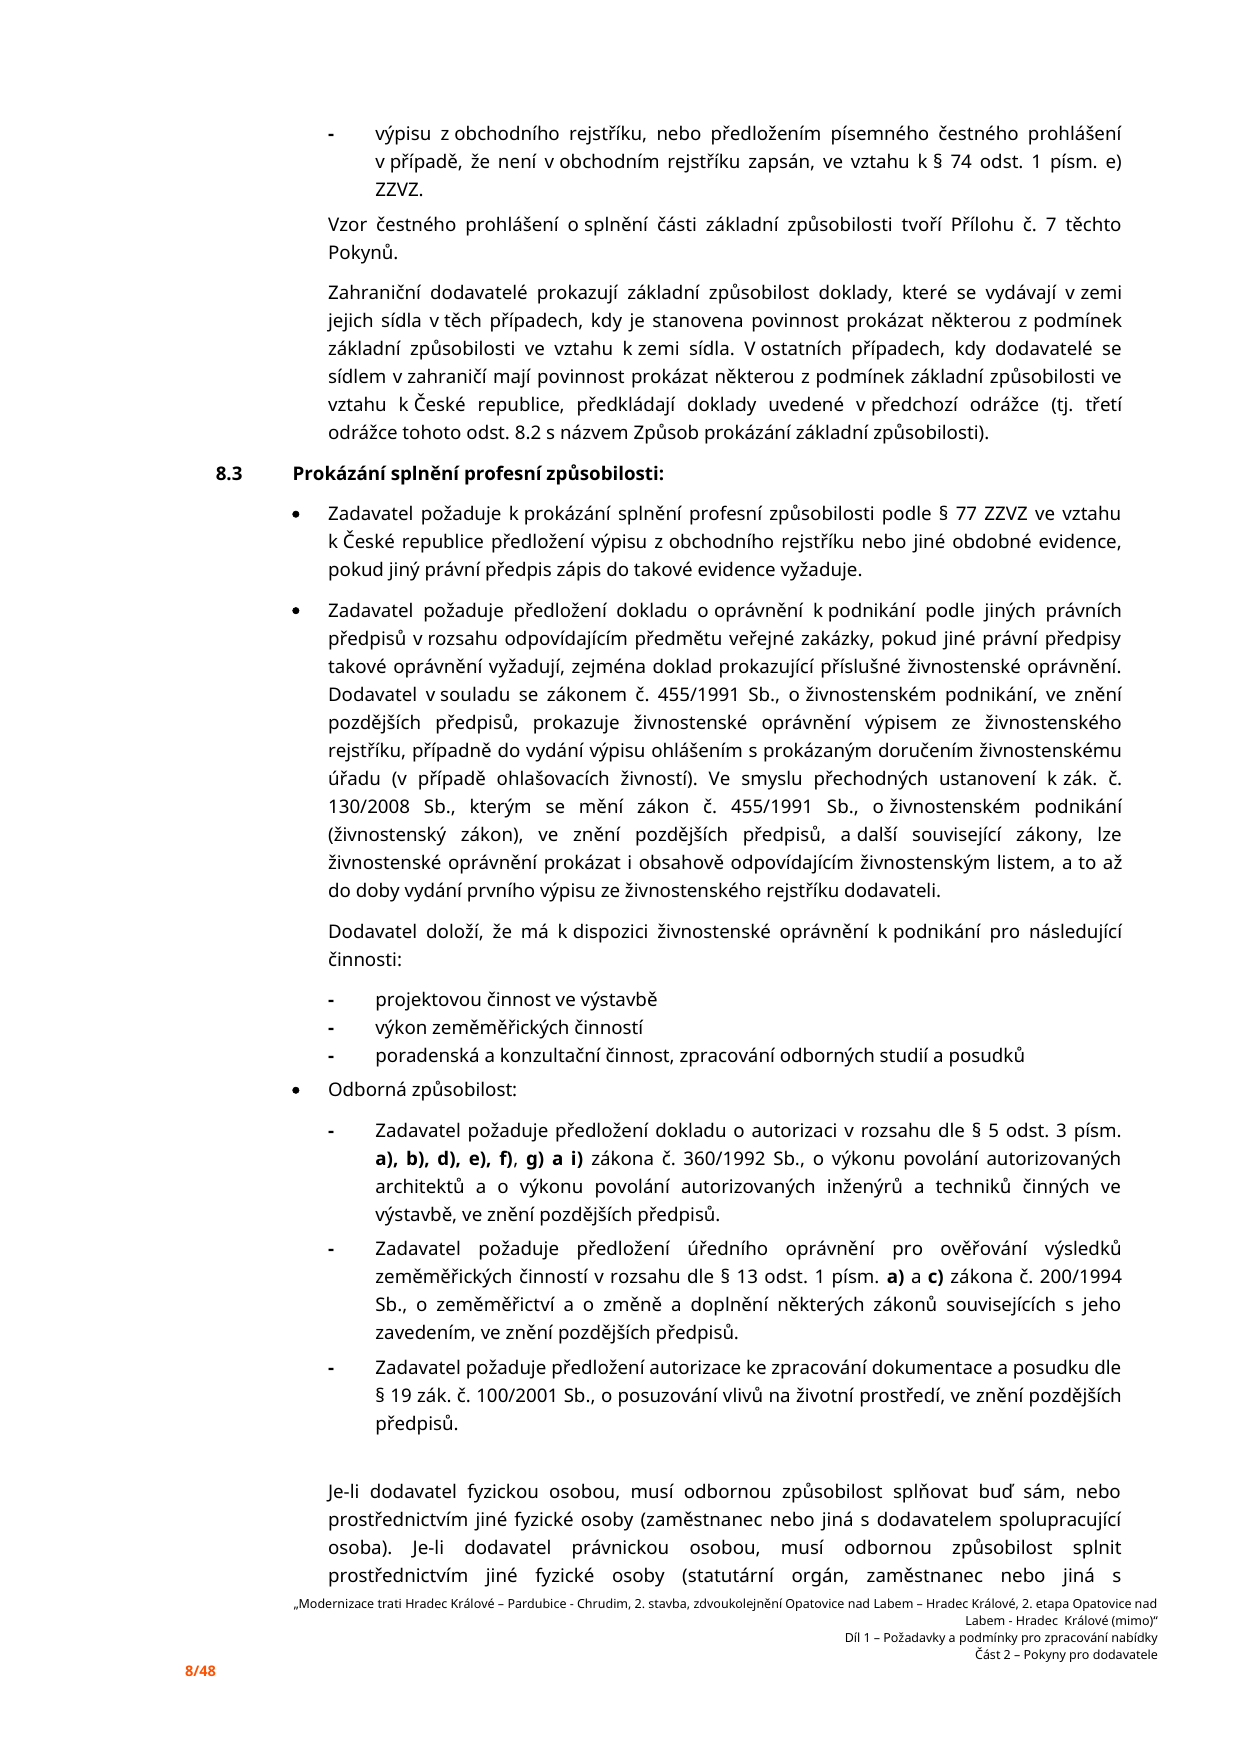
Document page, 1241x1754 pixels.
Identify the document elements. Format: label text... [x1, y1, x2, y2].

text Zahraniční dodavatelé prokazují základní způsobilost doklady, které se vydávají v zemi jejich sídla v těch případech, kdy je stanovena povinnost prokázat některou z podmínek základní způsobilosti ve vztahu k zemi sídla. V ostatních případech, kdy dodavatelé se sídlem v zahraničí mají povinnost prokázat některou z podmínek základní způsobilosti ve vztahu k České republice, předkládají doklady uvedené v předchozí odrážce (tj. třetí odrážce tohoto odst. 8.2 s názvem Způsob prokázání základní způsobilosti). [328, 279, 1122, 445]
text Zadavatel požaduje předložení dokladu o autorizaci v rozsahu dle § 5 odst. 3 písm. a), b), d), e), f), g) a i) zákona č. 360/1992 Sb., o výkonu povolání autorizovaných architektů a o výkonu povolání autorizovaných inženýrů a techniků činných ve výstavbě, ve znění pozdějších předpisů. [328, 1117, 1122, 1227]
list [328, 1478, 1122, 1588]
text poradenská a konzultační činnost, zpracování odborných studií a posudků [328, 1042, 1122, 1068]
text Prokázání splnění profesní způsobilosti: [216, 460, 1122, 486]
text Zadavatel požaduje k prokázání splnění profesní způsobilosti podle § 77 ZZVZ ve vztahu k České republice předložení výpisu z obchodního rejstříku nebo jiné obdobné evidence, pokud jiný právní předpis zápis do takové evidence vyžaduje. [292, 501, 1122, 582]
text výpisu z obchodního rejstříku, nebo předložením písemného čestného prohlášení v případě, že není v obchodním rejstříku zapsán, ve vztahu k § 74 odst. 1 písm. e) ZZVZ. [328, 121, 1122, 202]
text Zadavatel požaduje předložení úředního oprávnění pro ověřování výsledků zeměměřických činností v rozsahu dle § 13 odst. 1 písm. a) a c) zákona č. 200/1994 Sb., o zeměměřictví a o změně a doplnění některých zákonů souvisejících s jeho zavedením, ve znění pozdějších předpisů. [328, 1236, 1122, 1345]
text Vzor čestného prohlášení o splnění části základní způsobilosti tvoří Přílohu č. 7 těchto Pokynů. [328, 211, 1122, 264]
text Zadavatel požaduje předložení autorizace ke zpracování dokumentace a posudku dle § 19 zák. č. 100/2001 Sb., o posuzování vlivů na životní prostředí, ve znění pozdějších předpisů. [328, 1354, 1122, 1436]
text Dodavatel doloží, že má k dispozici živnostenské oprávnění k podnikání pro následující činnosti: [328, 918, 1122, 971]
text Odborná způsobilost: [292, 1077, 1122, 1102]
text výkon zeměměřických činností [328, 1014, 1122, 1040]
text projektovou činnost ve výstavbě [328, 986, 1122, 1012]
text Zadavatel požaduje předložení dokladu o oprávnění k podnikání podle jiných právních předpisů v rozsahu odpovídajícím předmětu veřejné zakázky, pokud jiné právní předpisy takové oprávnění vyžadují, zejména doklad prokazující příslušné živnostenské oprávnění. Dodavatel v souladu se zákonem č. 455/1991 Sb., o živnostenském podnikání, ve znění pozdějších předpisů, prokazuje živnostenské oprávnění výpisem ze živnostenského rejstříku, případně do vydání výpisu ohlášením s prokázaným doručením živnostenskému úřadu (v případě ohlašovacích živností). Ve smyslu přechodných ustanovení k zák. č. 130/2008 Sb., kterým se mění zákon č. 455/1991 Sb., o živnostenském podnikání (živnostenský zákon), ve znění pozdějších předpisů, a další související zákony, lze živnostenské oprávnění prokázat i obsahově odpovídajícím živnostenským listem, a to až do doby vydání prvního výpisu ze živnostenského rejstříku dodavateli. [292, 597, 1122, 903]
